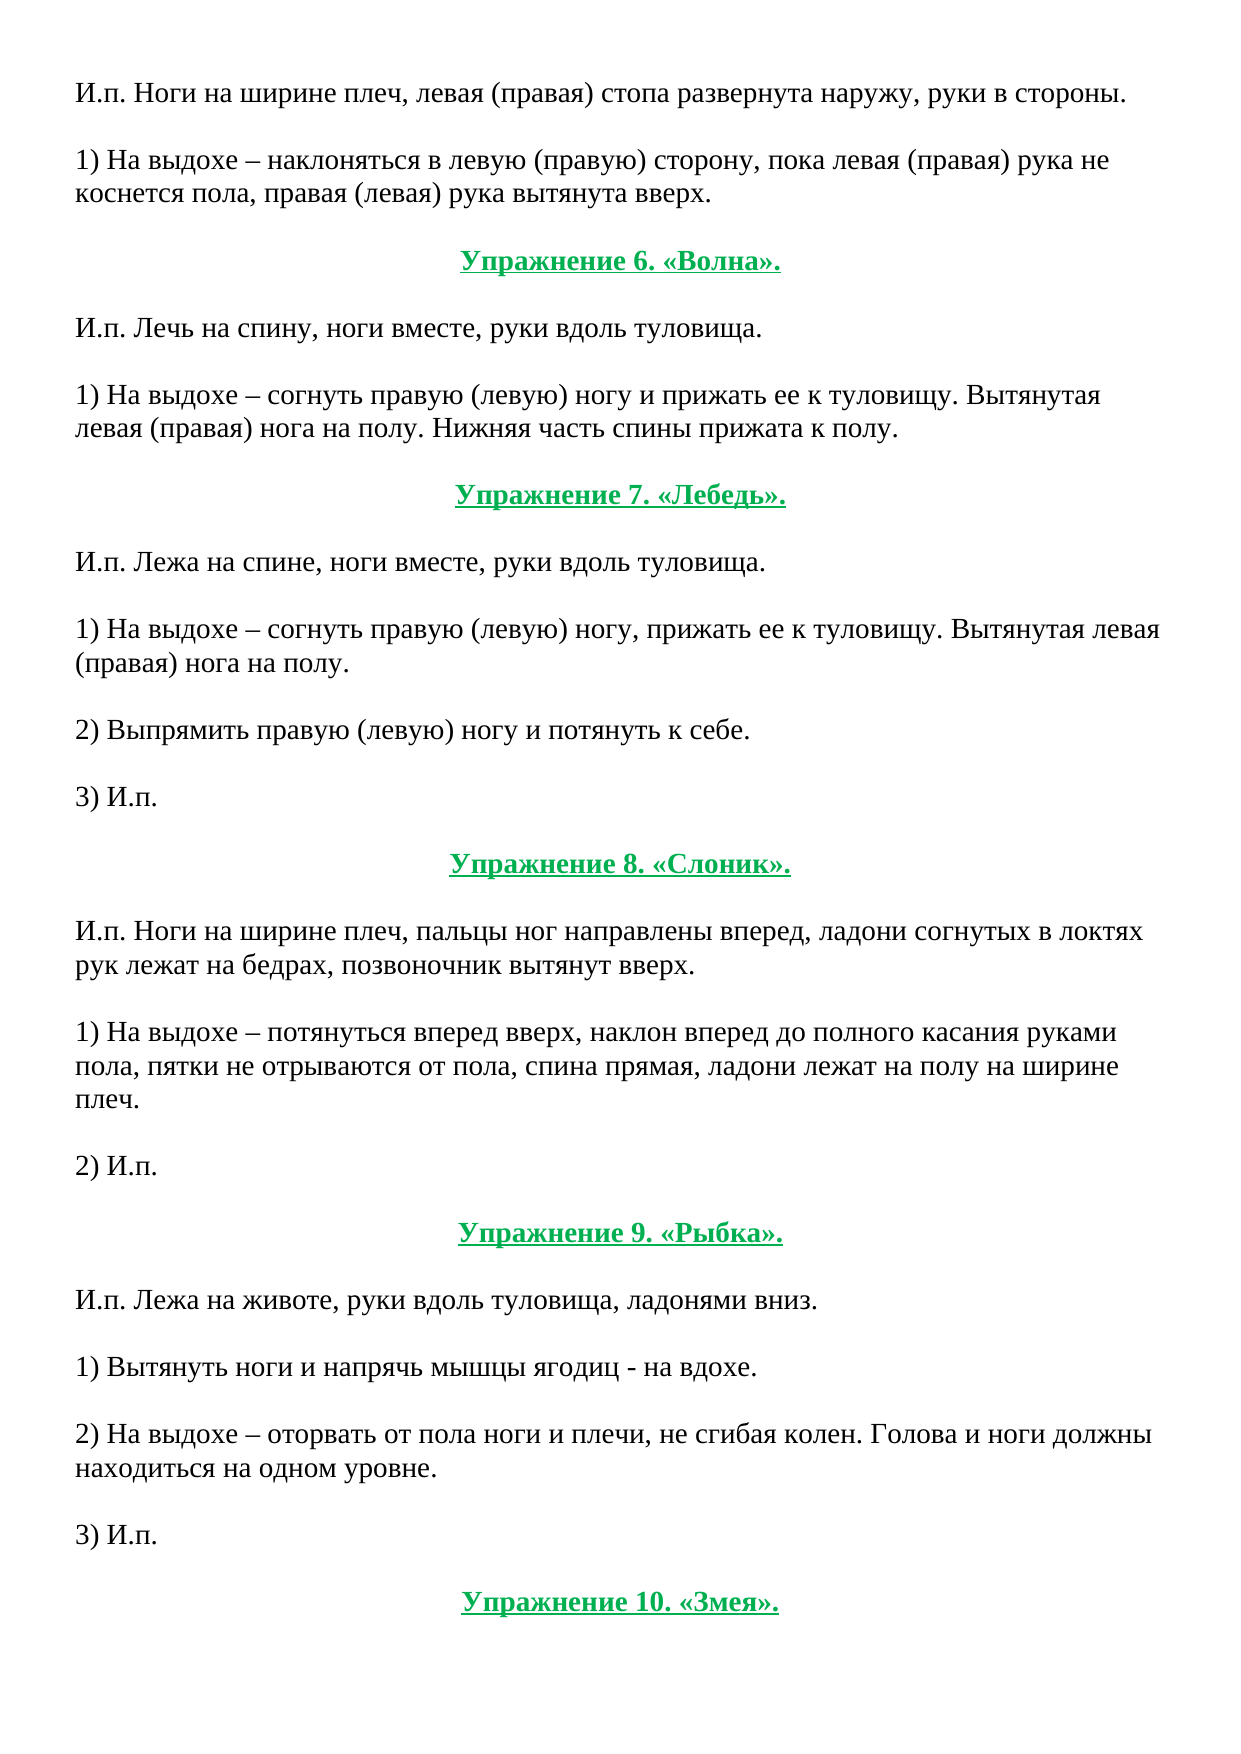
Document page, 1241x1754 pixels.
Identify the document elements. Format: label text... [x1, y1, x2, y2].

text 3) И.п. [75, 1517, 1165, 1551]
text Упражнение 6. «Волна». [75, 243, 1165, 276]
text 1) На выдохе – согнуть правую (левую) ногу и прижать ее к туловищу. Вытянутая левая (правая) нога на полу. Нижняя часть спины прижата к полу. [75, 377, 1165, 444]
text И.п. Лечь на спину, ноги вместе, руки вдоль туловища. [75, 310, 1165, 343]
text 2) И.п. [75, 1148, 1165, 1182]
text И.п. Ноги на ширине плеч, пальцы ног направлены вперед, ладони согнутых в локтях рук лежат на бедрах, позвоночник вытянут вверх. [75, 913, 1165, 981]
text 2) На выдохе – оторвать от пола ноги и плечи, не сгибая колен. Голова и ноги должны находиться на одном уровне. [75, 1417, 1165, 1484]
text И.п. Лежа на спине, ноги вместе, руки вдоль туловища. [75, 544, 1165, 578]
text 3) И.п. [75, 779, 1165, 813]
text Упражнение 7. «Лебедь». [75, 477, 1165, 511]
text 1) На выдохе – потянуться вперед вверх, наклон вперед до полного касания руками пола, пятки не отрываются от пола, спина прямая, ладони лежат на полу на ширине плеч. [75, 1014, 1165, 1115]
text 1) Вытянуть ноги и напрячь мышцы ягодиц - на вдохе. [75, 1349, 1165, 1383]
text Упражнение 10. «Змея». [75, 1584, 1165, 1618]
text Упражнение 9. «Рыбка». [75, 1215, 1165, 1249]
text И.п. Ноги на ширине плеч, левая (правая) стопа развернута наружу, руки в стороны. [75, 75, 1165, 108]
text 1) На выдохе – наклоняться в левую (правую) сторону, пока левая (правая) рука не коснется пола, правая (левая) рука вытянута вверх. [75, 142, 1165, 209]
text Упражнение 8. «Слоник». [75, 846, 1165, 880]
text И.п. Лежа на животе, руки вдоль туловища, ладонями вниз. [75, 1282, 1165, 1316]
text 1) На выдохе – согнуть правую (левую) ногу, прижать ее к туловищу. Вытянутая левая (правая) нога на полу. [75, 612, 1165, 679]
text 2) Выпрямить правую (левую) ногу и потянуть к себе. [75, 712, 1165, 746]
